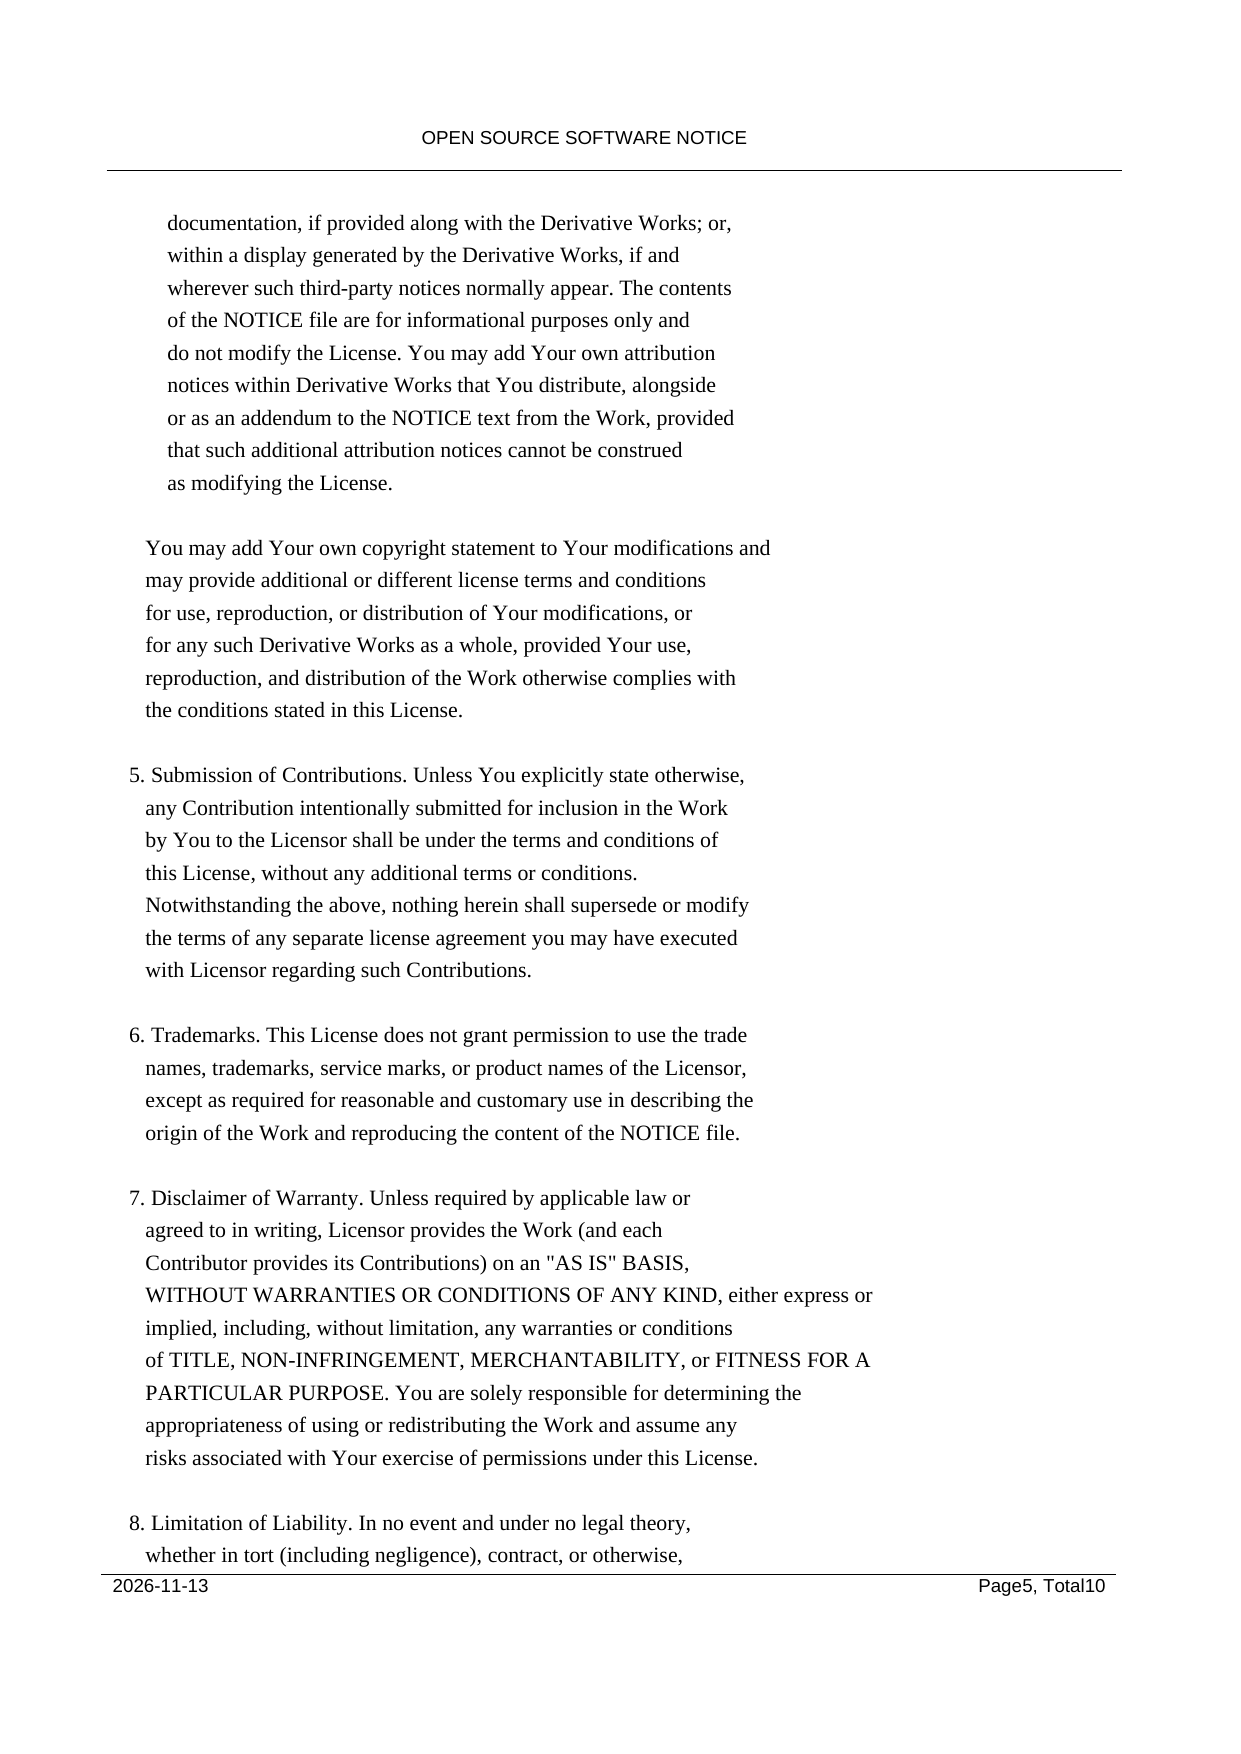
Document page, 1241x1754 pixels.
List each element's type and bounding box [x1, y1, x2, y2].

text [112, 206, 1128, 1571]
